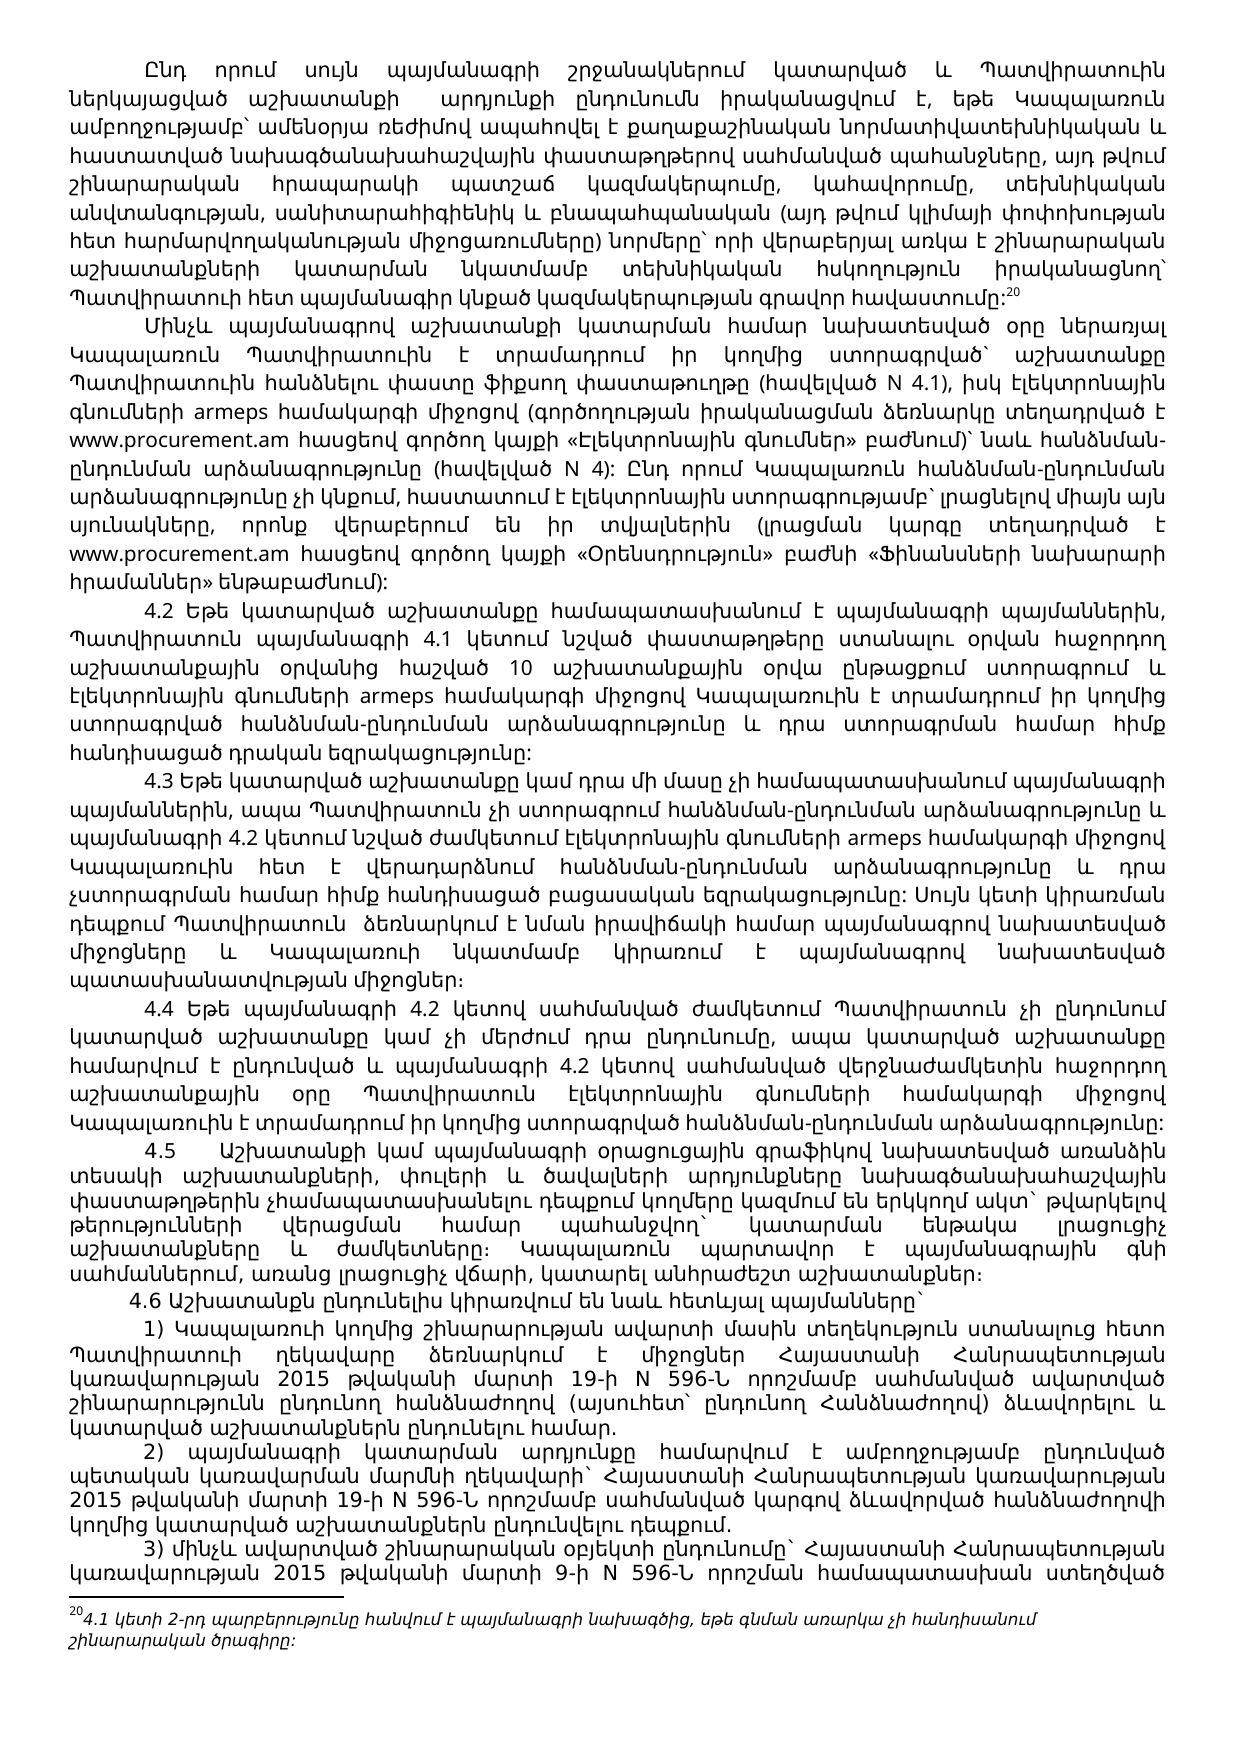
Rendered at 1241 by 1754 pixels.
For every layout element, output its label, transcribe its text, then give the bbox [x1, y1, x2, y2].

text Ընդ որում սույն պայմանագրի շրջանակներում կատարված և Պատվիրատուին ներկայացված աշխատանքի արդյունքի ընդունումն իրականացվում է, եթե Կապալառուն ամբողջությամբ՝ ամենօրյա ռեժիմով ապահովել է քաղաքաշինական նորմատիվատեխնիկական և հաստատված նախագծանախահաշվային փաստաթղթերով սահմանված պահանջները, այդ թվում շինարարական հրապարակի պատշաճ կազմակերպումը, կահավորումը, տեխնիկական անվտանգության, սանիտարահիգիենիկ և բնապահպանական (այդ թվում կլիմայի փոփոխության հետ հարմարվողականության միջոցառումները) նորմերը՝ որի վերաբերյալ առկա է շինարարական աշխատանքների կատարման նկատմամբ տեխնիկական հսկողություն իրականացնող՝ Պատվիրատուի հետ պայմանագիր կնքած կազմակերպության գրավոր հավաստումը: [69, 56, 1167, 311]
text Մինչև պայմանագրով աշխատանքի կատարման համար նախատեսված օրը ներառյալ Կապալառուն Պատվիրատուին է տրամադրում իր կողմից ստորագրված` աշխատանքը Պատվիրատուին հանձնելու փաստը ֆիքսող փաստաթուղթը (հավելված N 4.1), իսկ էլեկտրոնային գնումների armeps համակարգի միջոցով (գործողության իրականացման ձեռնարկը տեղադրված է www.procurement.am հասցեով գործող կայքի «Էլեկտրոնային գնումներ» բաժնում)` նաև հանձնման-ընդունման արձանագրությունը (հավելված N 4): Ընդ որում Կապալառուն հանձնման-ընդունման արձանագրությունը չի կնքում, հաստատում է էլեկտրոնային ստորագրությամբ` լրացնելով միայն այն սյունակները, որոնք վերաբերում են իր տվյալներին (լրացման կարգը տեղադրված է www.procurement.am հասցեով գործող կայքի «Օրենսդրություն» բաժնի «Ֆինանսների նախարարի հրամաններ» ենթաբաժնում): [69, 311, 1167, 596]
text 1) Կապալառուի կողմից շինարարության ավարտի մասին տեղեկություն ստանալուց հետո Պատվիրատուի ղեկավարը ձեռնարկում է միջոցներ Հայաստանի Հանրապետության կառավարության 2015 թվականի մարտի 19-ի N 596-Ն որոշմամբ սահմանված ավարտված շինարարությունն ընդունող հանձնաժողով (այսուհետ՝ ընդունող Հանձնաժողով) ձևավորելու և կատարված աշխատանքներն ընդունելու համար. [69, 1314, 1167, 1440]
text 4.5 Աշխատանքի կամ պայմանագրի օրացուցային գրաֆիկով նախատեսված առանձին տեսակի աշխատանքների, փուլերի և ծավալների արդյունքները նախագծանախահաշվային փաստաթղթերին չհամապատասխանելու դեպքում կողմերը կազմում են երկկողմ ակտ` թվարկելով թերությունների վերացման համար պահանջվող` կատարման ենթակա լրացուցիչ աշխատանքները և ժամկետները։ Կապալառուն պարտավոր է պայմանագրային գնի սահմաններում, առանց լրացուցիչ վճարի, կատարել անհրաժեշտ աշխատանքներ։ [69, 1136, 1167, 1286]
text 4.6 Աշխատանքն ընդունելիս կիրառվում են նաև հետևյալ պայմանները` [69, 1286, 1167, 1314]
text 4.2 Եթե կատարված աշխատանքը համապատասխանում է պայմանագրի պայմաններին, Պատվիրատուն պայմանագրի 4.1 կետում նշված փաստաթղթերը ստանալու օրվան հաջորդող աշխատանքային օրվանից հաշված 10 աշխատանքային օրվա ընթացքում ստորագրում և էլեկտրոնային գնումների armeps համակարգի միջոցով Կապալառուին է տրամադրում իր կողմից ստորագրված հանձնման-ընդունման արձանագրությունը և դրա ստորագրման համար հիմք հանդիսացած դրական եզրակացությունը: [69, 596, 1167, 766]
text 4.4 Եթե պայմանագրի 4.2 կետով սահմանված ժամկետում Պատվիրատուն չի ընդունում կատարված աշխատանքը կամ չի մերժում դրա ընդունումը, ապա կատարված աշխատանքը համարվում է ընդունված և պայմանագրի 4.2 կետով սահմանված վերջնաժամկետին հաջորդող աշխատանքային օրը Պատվիրատուն էլեկտրոնային գնումների համակարգի միջոցով Կապալառուին է տրամադրում իր կողմից ստորագրված հանձնման-ընդունման արձանագրությունը: [69, 994, 1167, 1136]
text 4.3 Եթե կատարված աշխատանքը կամ դրա մի մասը չի համապատասխանում պայմանագրի պայմաններին, ապա Պատվիրատուն չի ստորագրում հանձնման-ընդունման արձանագրությունը և պայմանագրի 4.2 կետում նշված ժամկետում էլեկտրոնային գնումների armeps համակարգի միջոցով Կապալառուին հետ է վերադարձնում հանձնման-ընդունման արձանագրությունը և դրա չստորագրման համար հիմք հանդիսացած բացասական եզրակացությունը: Սույն կետի կիրառման դեպքում Պատվիրատուն ձեռնարկում է նման իրավիճակի համար պայմանագրով նախատեսված միջոցները և Կապալառուի նկատմամբ կիրառում է պայմանագրով նախատեսված պատասխանատվության միջոցներ։ [69, 766, 1167, 994]
text 2) պայմանագրի կատարման արդյունքը համարվում է ամբողջությամբ ընդունված պետական կառավարման մարմնի ղեկավարի` Հայաստանի Հանրապետության կառավարության 2015 թվականի մարտի 19-ի N 596-Ն որոշմամբ սահմանված կարգով ձևավորված հանձնաժողովի կողմից կատարված աշխատանքներն ընդունվելու դեպքում. [69, 1440, 1167, 1537]
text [69, 1537, 1167, 1586]
